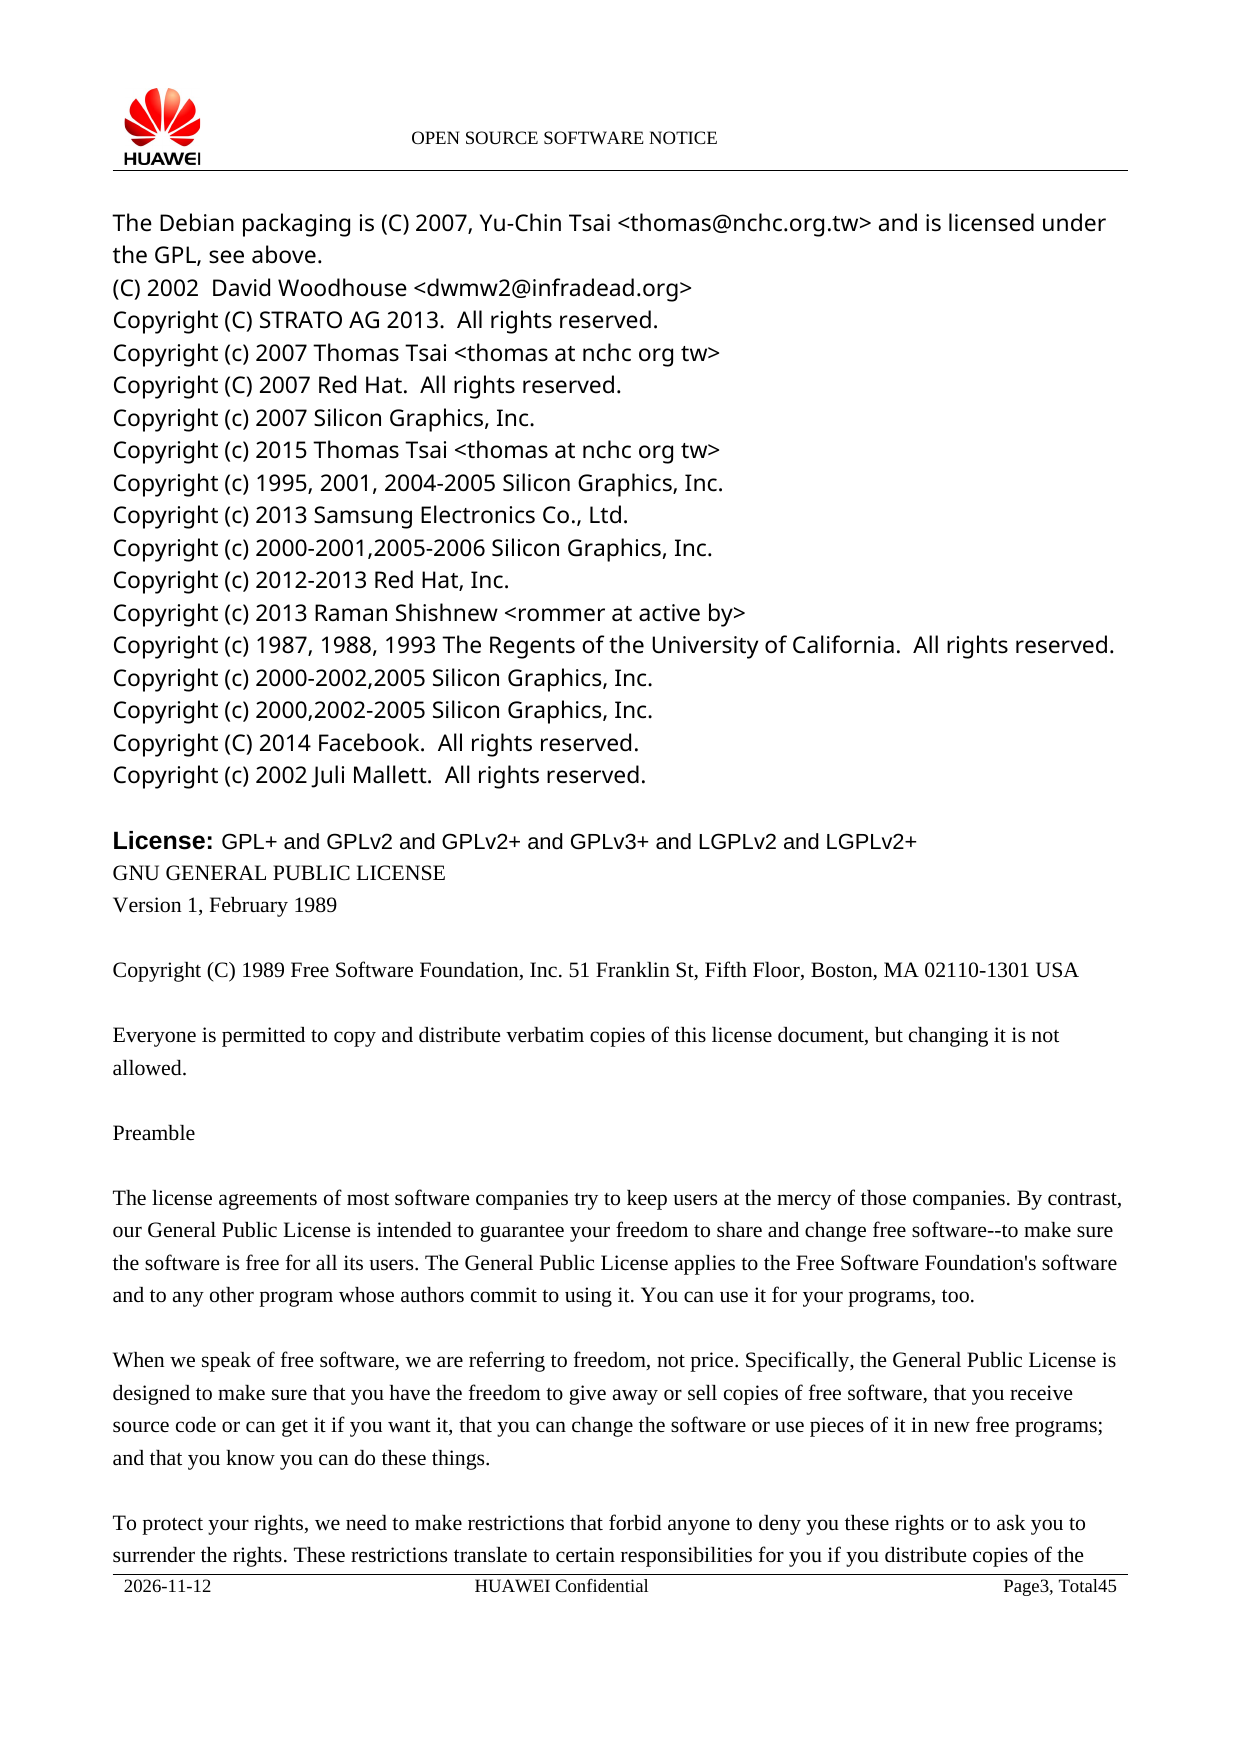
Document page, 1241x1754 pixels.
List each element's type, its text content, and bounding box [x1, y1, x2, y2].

text License: GPL+ and GPLv2 and GPLv2+ and GPLv3+ and LGPLv2 and LGPLv2+ [112, 824, 1128, 856]
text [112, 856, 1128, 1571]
picture [124, 88, 201, 165]
